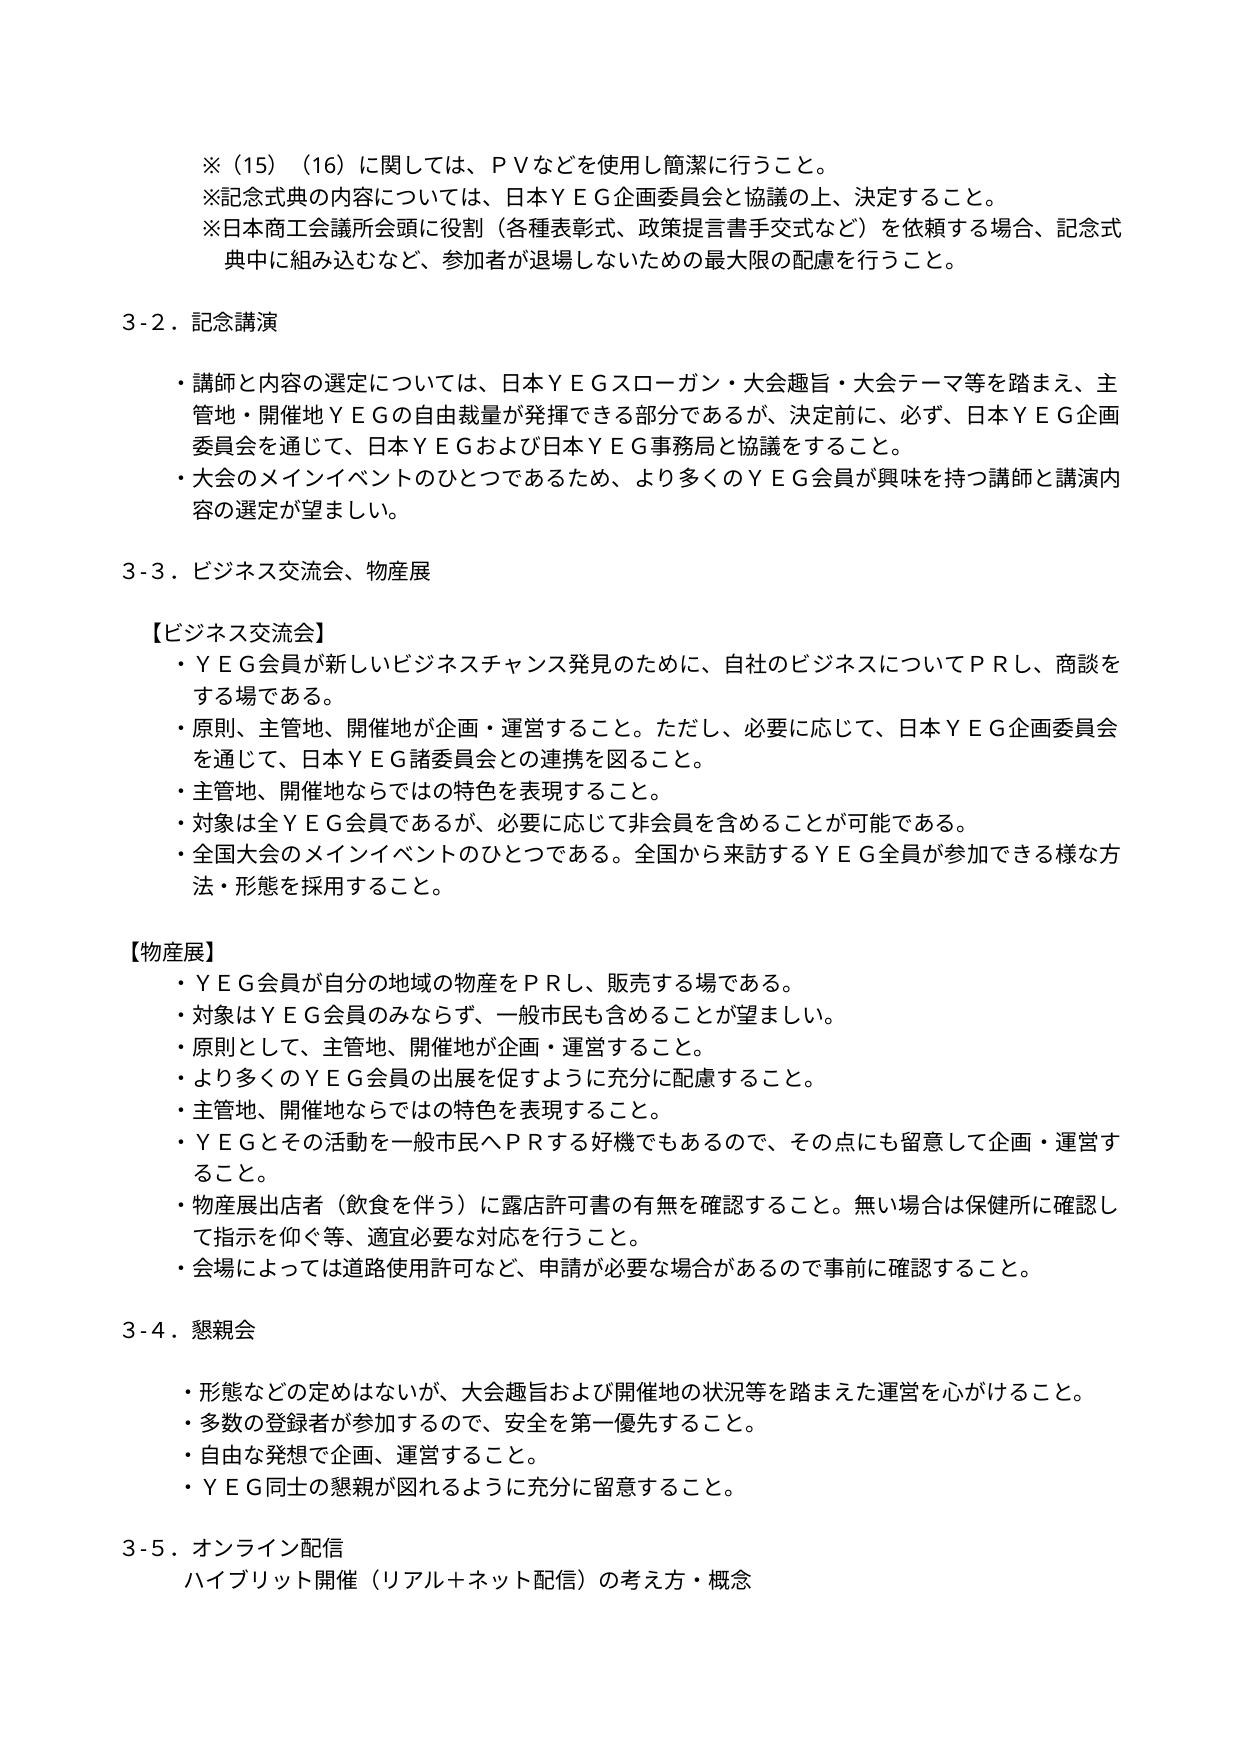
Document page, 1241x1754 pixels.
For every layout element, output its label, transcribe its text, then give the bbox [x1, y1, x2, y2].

text ・ＹＥＧ会員が新しいビジネスチャンス発見のために、自社のビジネスについてＰＲし、商談をする場である。 [170, 647, 1122, 711]
text ・ＹＥＧとその活動を一般市民へＰＲする好機でもあるので、その点にも留意して企画・運営すること。 [170, 1125, 1122, 1188]
text ・原則、主管地、開催地が企画・運営すること。ただし、必要に応じて、日本ＹＥＧ企画委員会を通じて、日本ＹＥＧ諸委員会との連携を図ること。 [170, 711, 1122, 774]
text ・会場によっては道路使用許可など、申請が必要な場合があるので事前に確認すること。 [170, 1251, 1122, 1283]
text ・大会のメインイベントのひとつであるため、より多くのＹＥＧ会員が興味を持つ講師と講演内容の選定が望ましい。 [170, 461, 1122, 524]
text ・主管地、開催地ならではの特色を表現すること。 [170, 774, 1122, 806]
text ・物産展出店者（飲食を伴う）に露店許可書の有無を確認すること。無い場合は保健所に確認して指示を仰ぐ等、適宜必要な対応を行うこと。 [170, 1188, 1122, 1251]
text ３-３．ビジネス交流会、物産展 [118, 554, 1122, 586]
text ・対象はＹＥＧ会員のみならず、一般市民も含めることが望ましい。 [170, 998, 1122, 1030]
text ３-４．懇親会 [118, 1313, 1122, 1345]
text ３-２．記念講演 [118, 304, 1122, 336]
text 【物産展】 [118, 935, 1122, 966]
text ハイブリット開催（リアル＋ネット配信）の考え方・概念 [118, 1563, 1122, 1594]
text ・主管地、開催地ならではの特色を表現すること。 [170, 1093, 1122, 1125]
text ・ＹＥＧ会員が自分の地域の物産をＰＲし、販売する場である。 [170, 966, 1122, 998]
text ・自由な発想で企画、運営すること。 [177, 1438, 1122, 1469]
text ・講師と内容の選定については、日本ＹＥＧスローガン・大会趣旨・大会テーマ等を踏まえ、主管地・開催地ＹＥＧの自由裁量が発揮できる部分であるが、決定前に、必ず、日本ＹＥＧ企画委員会を通じて、日本ＹＥＧおよび日本ＹＥＧ事務局と協議をすること。 [170, 366, 1122, 461]
text ３-５．オンライン配信 [118, 1531, 1122, 1563]
text ※記念式典の内容については、日本ＹＥＧ企画委員会と協議の上、決定すること。 [118, 179, 1122, 211]
text 【ビジネス交流会】 [118, 616, 1122, 647]
text ・原則として、主管地、開催地が企画・運営すること。 [149, 1030, 1122, 1061]
text ・多数の登録者が参加するので、安全を第一優先すること。 [177, 1406, 1122, 1438]
text ・全国大会のメインイベントのひとつである。全国から来訪するＹＥＧ全員が参加できる様な方法・形態を採用すること。 [170, 837, 1122, 901]
text ・より多くのＹＥＧ会員の出展を促すように充分に配慮すること。 [170, 1061, 1122, 1093]
text ・ＹＥＧ同士の懇親が図れるように充分に留意すること。 [177, 1469, 1122, 1501]
text ※日本商工会議所会頭に役割（各種表彰式、政策提言書手交式など）を依頼する場合、記念式典中に組み込むなど、参加者が退場しないための最大限の配慮を行うこと。 [202, 211, 1122, 275]
text ※（15）（16）に関しては、ＰＶなどを使用し簡潔に行うこと。 [118, 148, 1122, 179]
text ・形態などの定めはないが、大会趣旨および開催地の状況等を踏まえた運営を心がけること。 [177, 1374, 1122, 1406]
text ・対象は全ＹＥＧ会員であるが、必要に応じて非会員を含めることが可能である。 [170, 806, 1122, 837]
